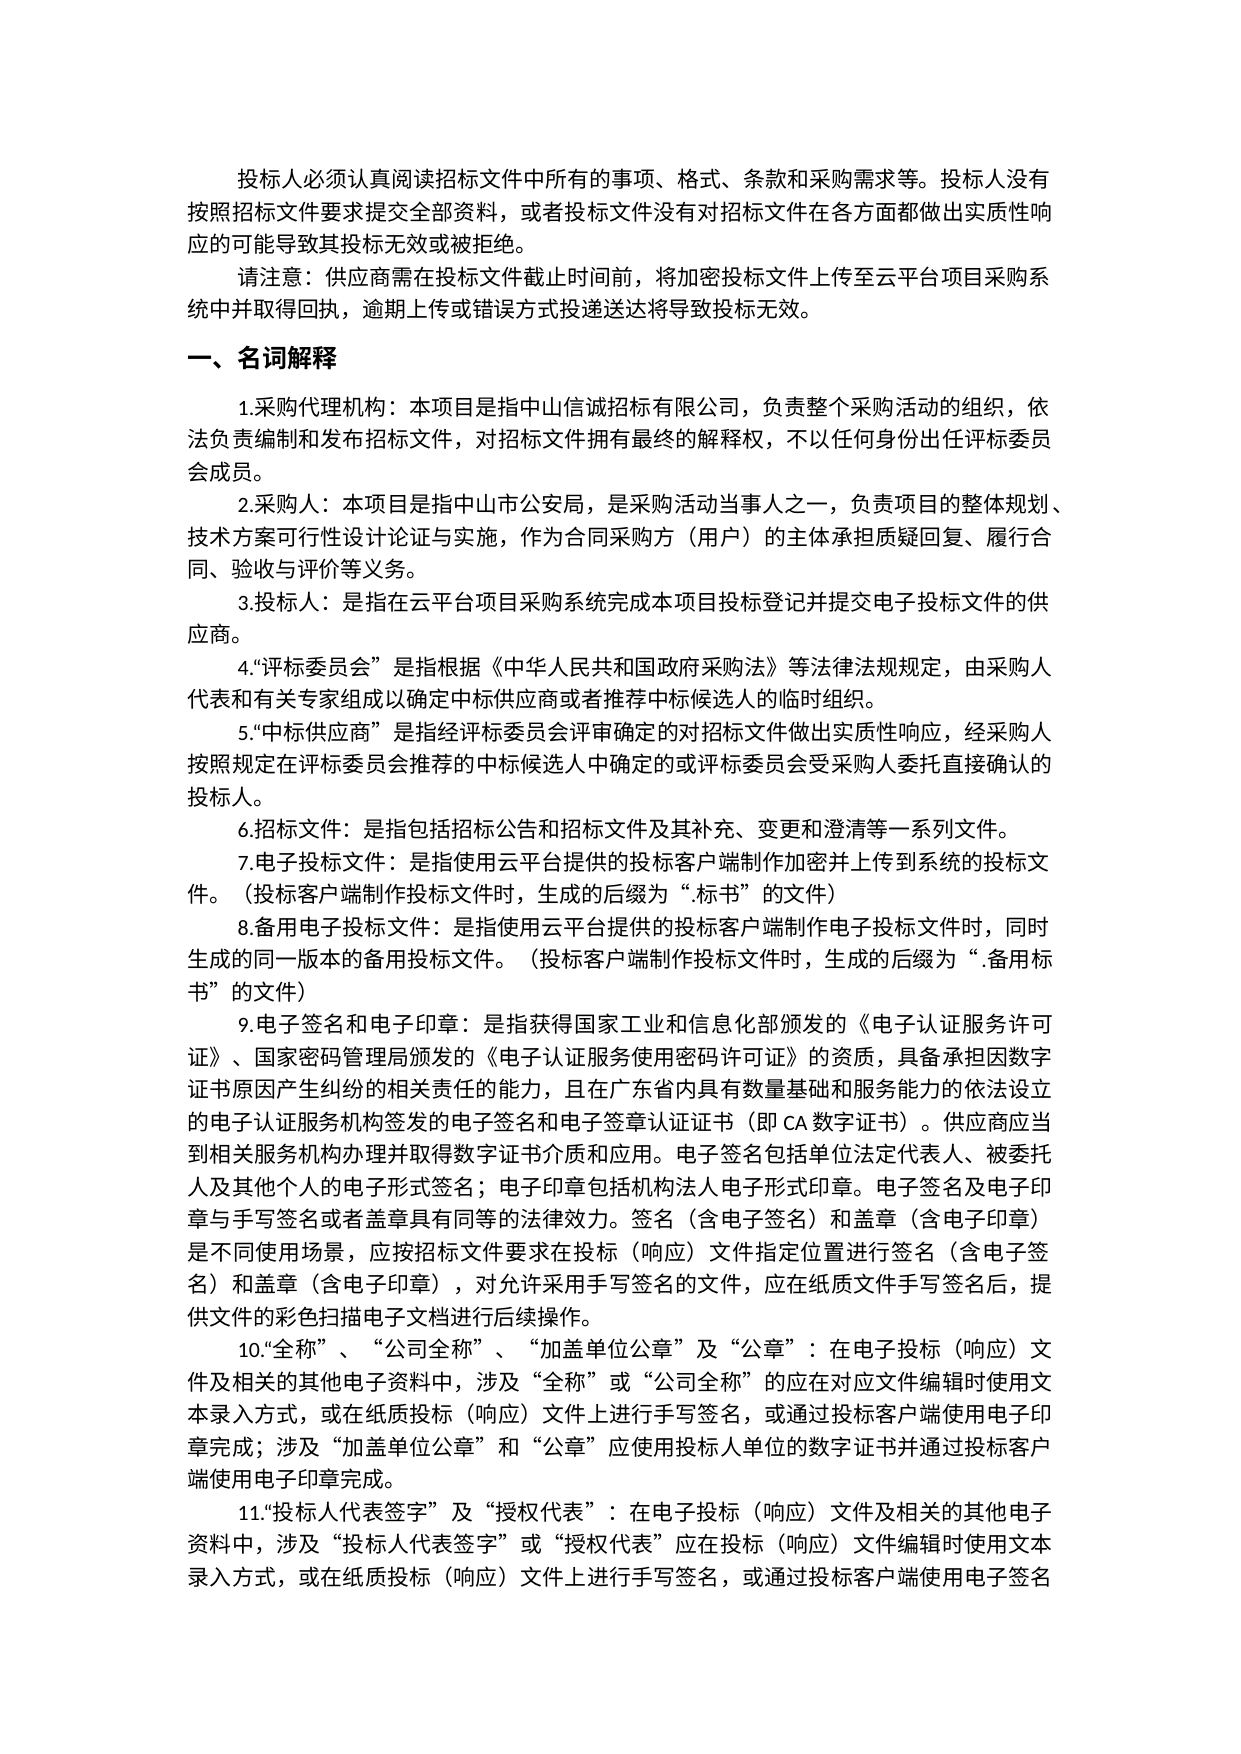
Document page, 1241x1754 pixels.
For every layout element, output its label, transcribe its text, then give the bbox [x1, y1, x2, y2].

text 请注意：供应商需在投标文件截止时间前，将加密投标文件上传至云平台项目采购系统中并取得回执，逾期上传或错误方式投递送达将导致投标无效。 [187, 259, 1053, 324]
text 4.“评标委员会”是指根据《中华人民共和国政府采购法》等法律法规规定，由采购人代表和有关专家组成以确定中标供应商或者推荐中标候选人的临时组织。 [187, 649, 1053, 714]
text 5.“中标供应商”是指经评标委员会评审确定的对招标文件做出实质性响应，经采购人按照规定在评标委员会推荐的中标候选人中确定的或评标委员会受采购人委托直接确认的投标人。 [187, 714, 1053, 812]
text 8.备用电子投标文件：是指使用云平台提供的投标客户端制作电子投标文件时，同时生成的同一版本的备用投标文件。（投标客户端制作投标文件时，生成的后缀为“.备用标书”的文件） [187, 909, 1053, 1007]
text 2.采购人：本项目是指中山市公安局，是采购活动当事人之一，负责项目的整体规划、技术方案可行性设计论证与实施，作为合同采购方（用户）的主体承担质疑回复、履行合同、验收与评价等义务。 [187, 487, 1053, 584]
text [187, 1494, 1053, 1592]
text 1.采购代理机构：本项目是指中山信诚招标有限公司，负责整个采购活动的组织，依法负责编制和发布招标文件，对招标文件拥有最终的解释权，不以任何身份出任评标委员会成员。 [187, 389, 1053, 487]
text 6.招标文件：是指包括招标公告和招标文件及其补充、变更和澄清等一系列文件。 [187, 812, 1053, 844]
text 投标人必须认真阅读招标文件中所有的事项、格式、条款和采购需求等。投标人没有按照招标文件要求提交全部资料，或者投标文件没有对招标文件在各方面都做出实质性响应的可能导致其投标无效或被拒绝。 [187, 162, 1053, 259]
text 10.“全称”、“公司全称”、“加盖单位公章”及“公章”：在电子投标（响应）文件及相关的其他电子资料中，涉及“全称”或“公司全称”的应在对应文件编辑时使用文本录入方式，或在纸质投标（响应）文件上进行手写签名，或通过投标客户端使用电子印章完成；涉及“加盖单位公章”和“公章”应使用投标人单位的数字证书并通过投标客户端使用电子印章完成。 [187, 1332, 1053, 1494]
text 7.电子投标文件：是指使用云平台提供的投标客户端制作加密并上传到系统的投标文件。（投标客户端制作投标文件时，生成的后缀为“.标书”的文件） [187, 844, 1053, 909]
text 一、名词解释 [187, 324, 1053, 389]
text 9.电子签名和电子印章：是指获得国家工业和信息化部颁发的《电子认证服务许可证》、国家密码管理局颁发的《电子认证服务使用密码许可证》的资质，具备承担因数字证书原因产生纠纷的相关责任的能力，且在广东省内具有数量基础和服务能力的依法设立的电子认证服务机构签发的电子签名和电子签章认证证书（即CA数字证书）。供应商应当到相关服务机构办理并取得数字证书介质和应用。电子签名包括单位法定代表人、被委托人及其他个人的电子形式签名；电子印章包括机构法人电子形式印章。电子签名及电子印章与手写签名或者盖章具有同等的法律效力。签名（含电子签名）和盖章（含电子印章）是不同使用场景，应按招标文件要求在投标（响应）文件指定位置进行签名（含电子签名）和盖章（含电子印章），对允许采用手写签名的文件，应在纸质文件手写签名后，提供文件的彩色扫描电子文档进行后续操作。 [187, 1007, 1053, 1332]
text 3.投标人：是指在云平台项目采购系统完成本项目投标登记并提交电子投标文件的供应商。 [187, 584, 1053, 649]
